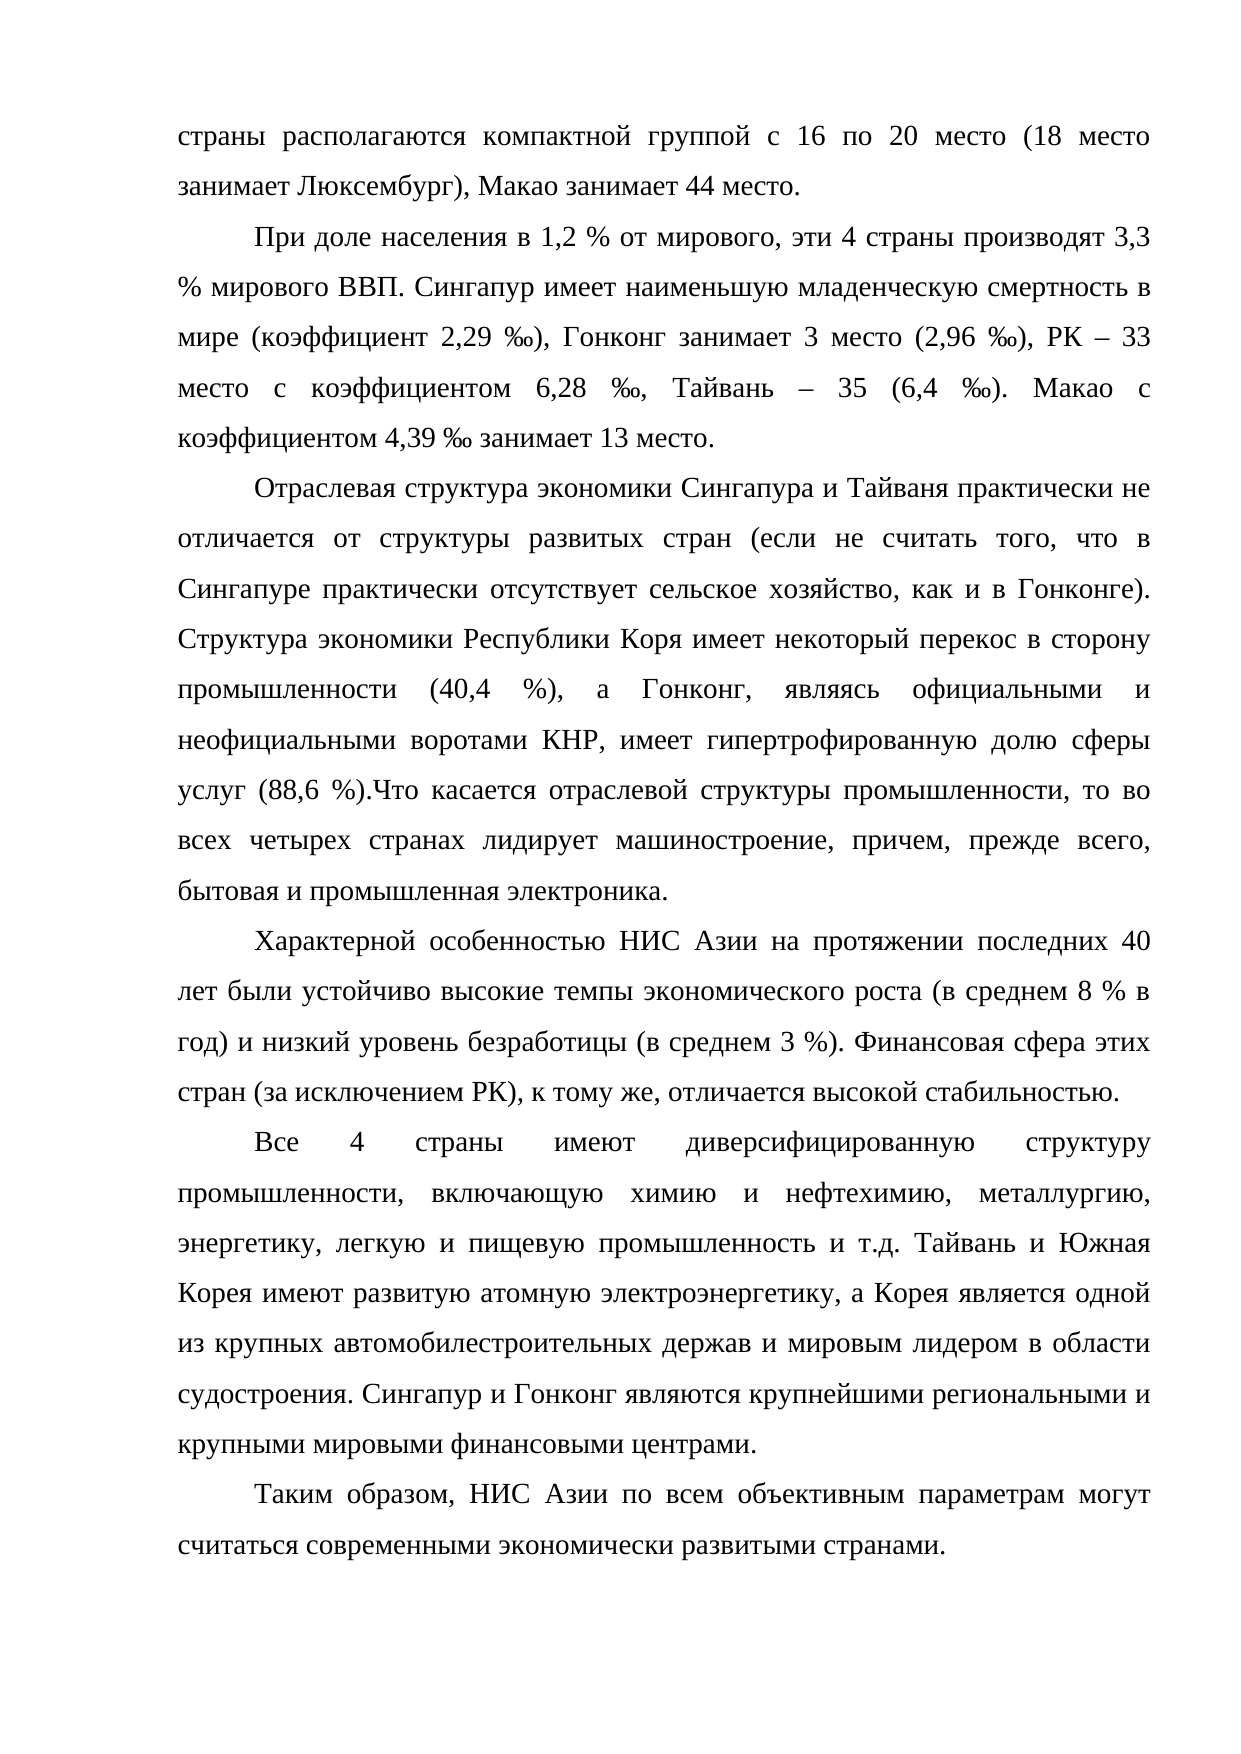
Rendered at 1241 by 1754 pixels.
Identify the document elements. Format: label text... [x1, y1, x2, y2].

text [177, 118, 1152, 202]
text Таким образом, НИС Азии по всем объективным параметрам могут считаться современными экономически развитыми странами. [177, 1477, 1152, 1560]
text Характерной особенностью НИС Азии на протяжении последних 40 лет были устойчиво высокие темпы экономического роста (в среднем 8 % в год) и низкий уровень безработицы (в среднем 3 %). Финансовая сфера этих стран (за исключением РК), к тому же, отличается высокой стабильностью. [177, 923, 1152, 1108]
text При доле населения в 1,2 % от мирового, эти 4 страны производят 3,3 % мирового ВВП. Сингапур имеет наименьшую младенческую смертность в мире (коэффициент 2,29 ‰), Гонконг занимает 3 место (2,96 ‰), РК – 33 место с коэффициентом 6,28 ‰, Тайвань – 35 (6,4 ‰). Макао с коэффициентом 4,39 ‰ занимает 13 место. [177, 219, 1152, 453]
text Все 4 страны имеют диверсифицированную структуру промышленности, включающую химию и нефтехимию, металлургию, энергетику, легкую и пищевую промышленность и т.д. Тайвань и Южная Корея имеют развитую атомную электроэнергетику, а Корея является одной из крупных автомобилестроительных держав и мировым лидером в области судостроения. Сингапур и Гонконг являются крупнейшими региональными и крупными мировыми финансовыми центрами. [177, 1124, 1152, 1460]
text Отраслевая структура экономики Сингапура и Тайваня практически не отличается от структуры развитых стран (если не считать того, что в Сингапуре практически отсутствует сельское хозяйство, как и в Гонконге). Структура экономики Республики Коря имеет некоторый перекос в сторону промышленности (40,4 %), а Гонконг, являясь официальными и неофициальными воротами КНР, имеет гипертрофированную долю сферы услуг (88,6 %).Что касается отраслевой структуры промышленности, то во всех четырех странах лидирует машиностроение, причем, прежде всего, бытовая и промышленная электроника. [177, 470, 1152, 906]
